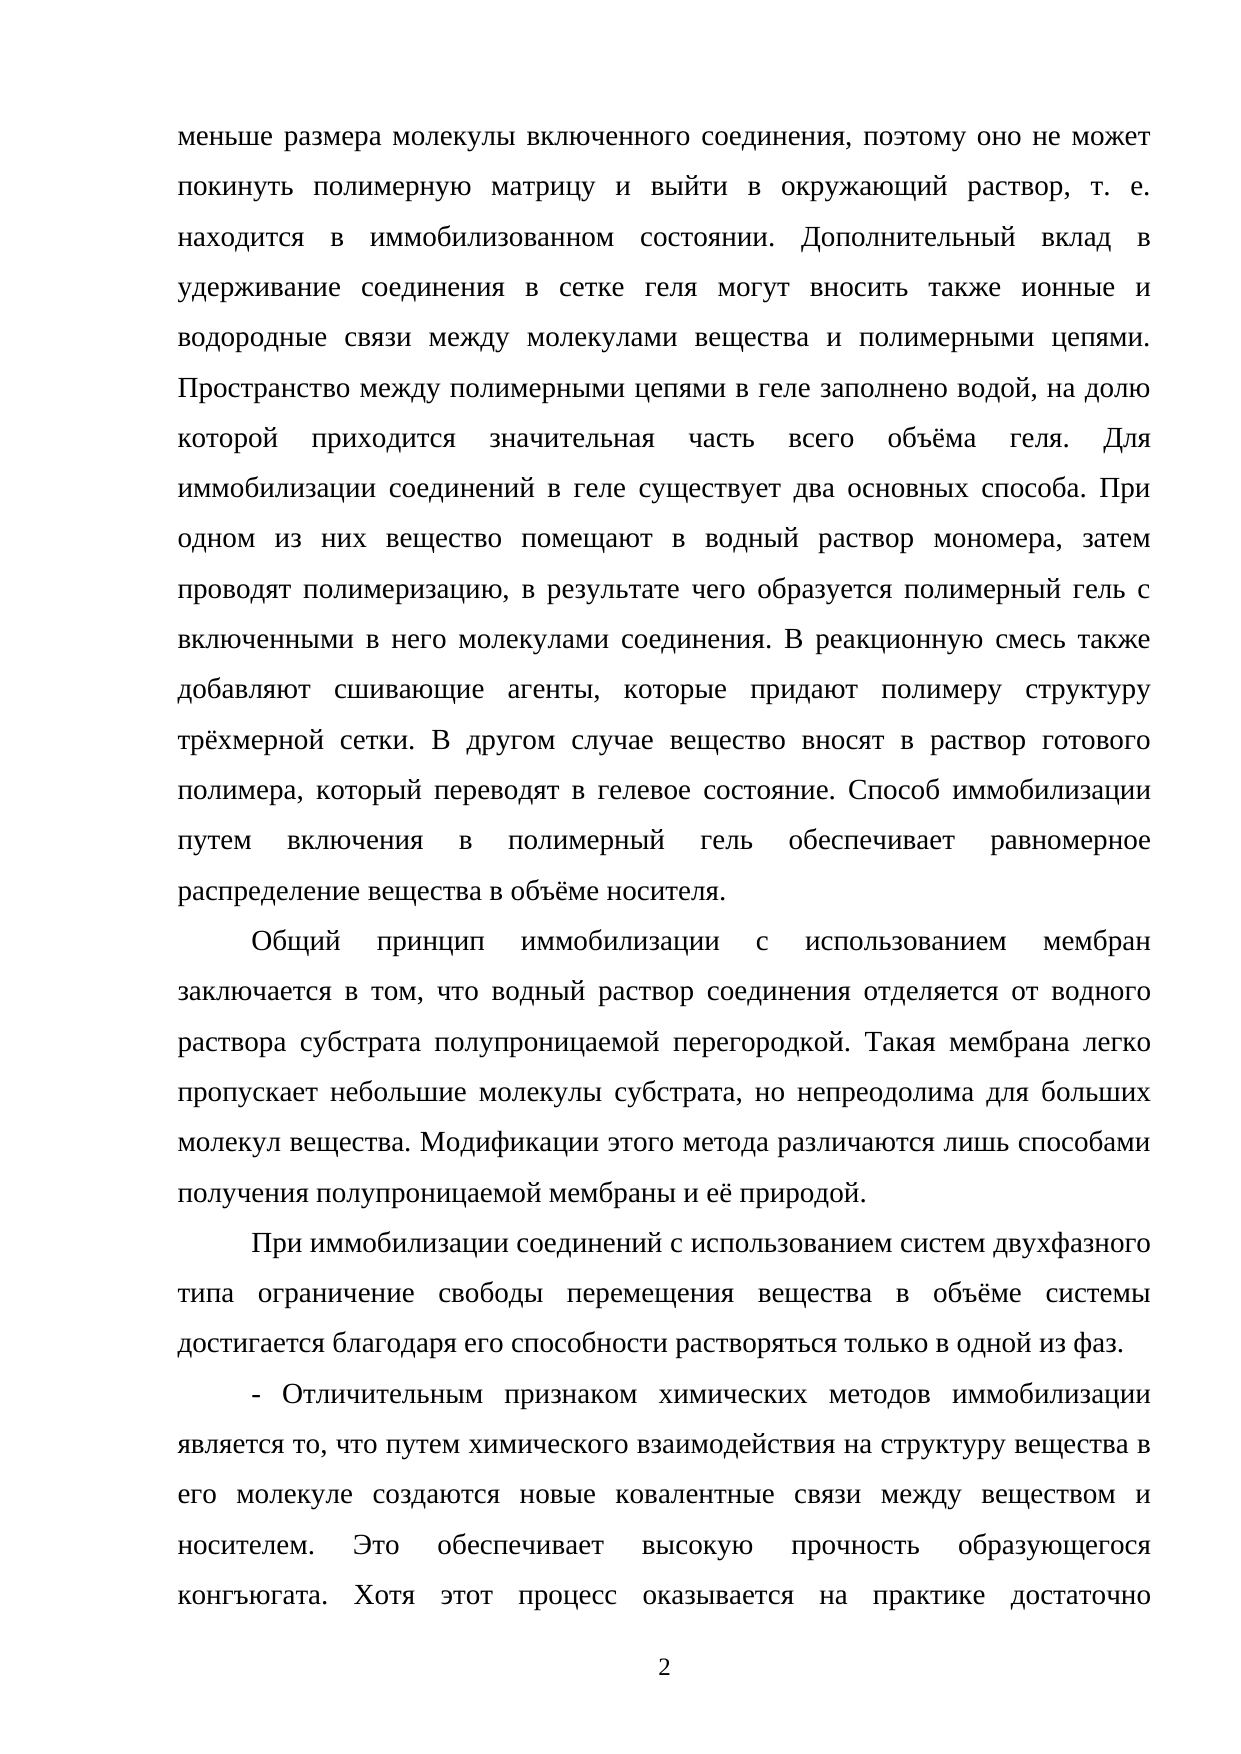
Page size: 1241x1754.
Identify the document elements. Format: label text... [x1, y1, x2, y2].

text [177, 118, 1152, 906]
text При иммобилизации соединений с использованием систем двухфазного типа ограничение свободы перемещения вещества в объёме системы достигается благодаря его способности растворяться только в одной из фаз. [177, 1225, 1152, 1359]
text Общий принцип иммобилизации с использованием мембран заключается в том, что водный раствор соединения отделяется от водного раствора субстрата полупроницаемой перегородкой. Такая мембрана легко пропускает небольшие молекулы субстрата, но непреодолима для больших молекул вещества. Модификации этого метода различаются лишь способами получения полупроницаемой мембраны и её природой. [177, 923, 1152, 1208]
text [177, 1376, 1152, 1611]
